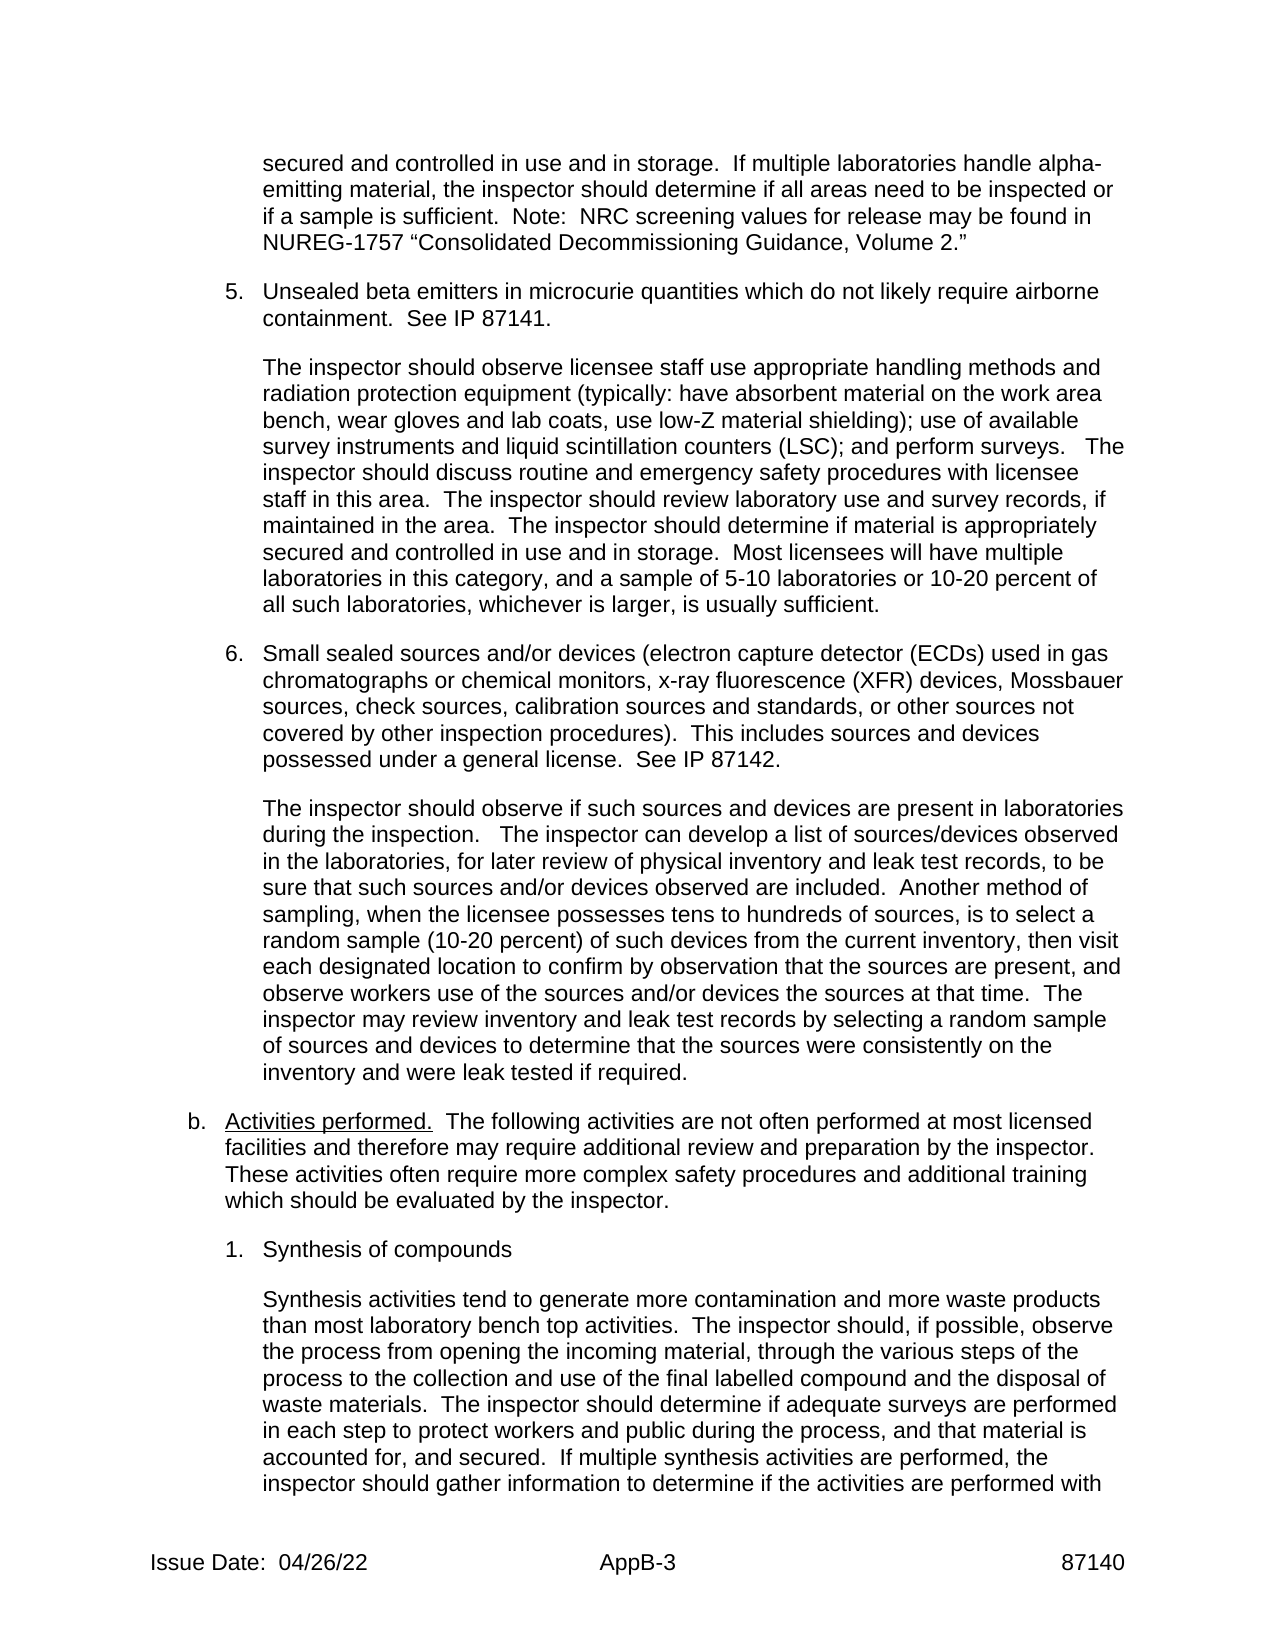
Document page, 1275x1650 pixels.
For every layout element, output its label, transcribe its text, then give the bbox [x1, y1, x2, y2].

list Small sealed sources and/or devices (electron capture detector (ECDs) used in gas chromatographs or chemical monitors, x-ray fluorescence (XFR) devices, Mossbauer sources, check sources, calibration sources and standards, or other sources not covered by other inspection procedures). This includes sources and devices possessed under a general license. See IP 87142. [225, 640, 1125, 772]
list Unsealed beta emitters in microcurie quantities which do not likely require airborne containment. See IP 87141. [225, 278, 1125, 331]
text The inspector should observe if such sources and devices are present in laboratories during the inspection. The inspector can develop a list of sources/devices observed in the laboratories, for later review of physical inventory and leak test records, to be sure that such sources and/or devices observed are included. Another method of sampling, when the licensee possesses tens to hundreds of sources, is to select a random sample (10-20 percent) of such devices from the current inventory, then visit each designated location to confirm by observation that the sources are present, and observe workers use of the sources and/or devices the sources at that time. The inspector may review inventory and leak test records by selecting a random sample of sources and devices to determine that the sources were consistently on the inventory and were leak tested if required. [262, 795, 1125, 1085]
list Synthesis of compounds [225, 1236, 1125, 1263]
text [262, 150, 1125, 255]
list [262, 1286, 1125, 1496]
text The inspector should observe licensee staff use appropriate handling methods and radiation protection equipment (typically: have absorbent material on the work area bench, wear gloves and lab coats, use low-Z material shielding); use of available survey instruments and liquid scintillation counters (LSC); and perform surveys. The inspector should discuss routine and emergency safety procedures with licensee staff in this area. The inspector should review laboratory use and survey records, if maintained in the area. The inspector should determine if material is appropriately secured and controlled in use and in storage. Most licensees will have multiple laboratories in this category, and a sample of 5-10 laboratories or 10-20 percent of all such laboratories, whichever is larger, is usually sufficient. [262, 354, 1125, 617]
list Activities performed. The following activities are not often performed at most licensed facilities and therefore may require additional review and preparation by the inspector. These activities often require more complex safety procedures and additional training which should be evaluated by the inspector. [187, 1108, 1125, 1213]
